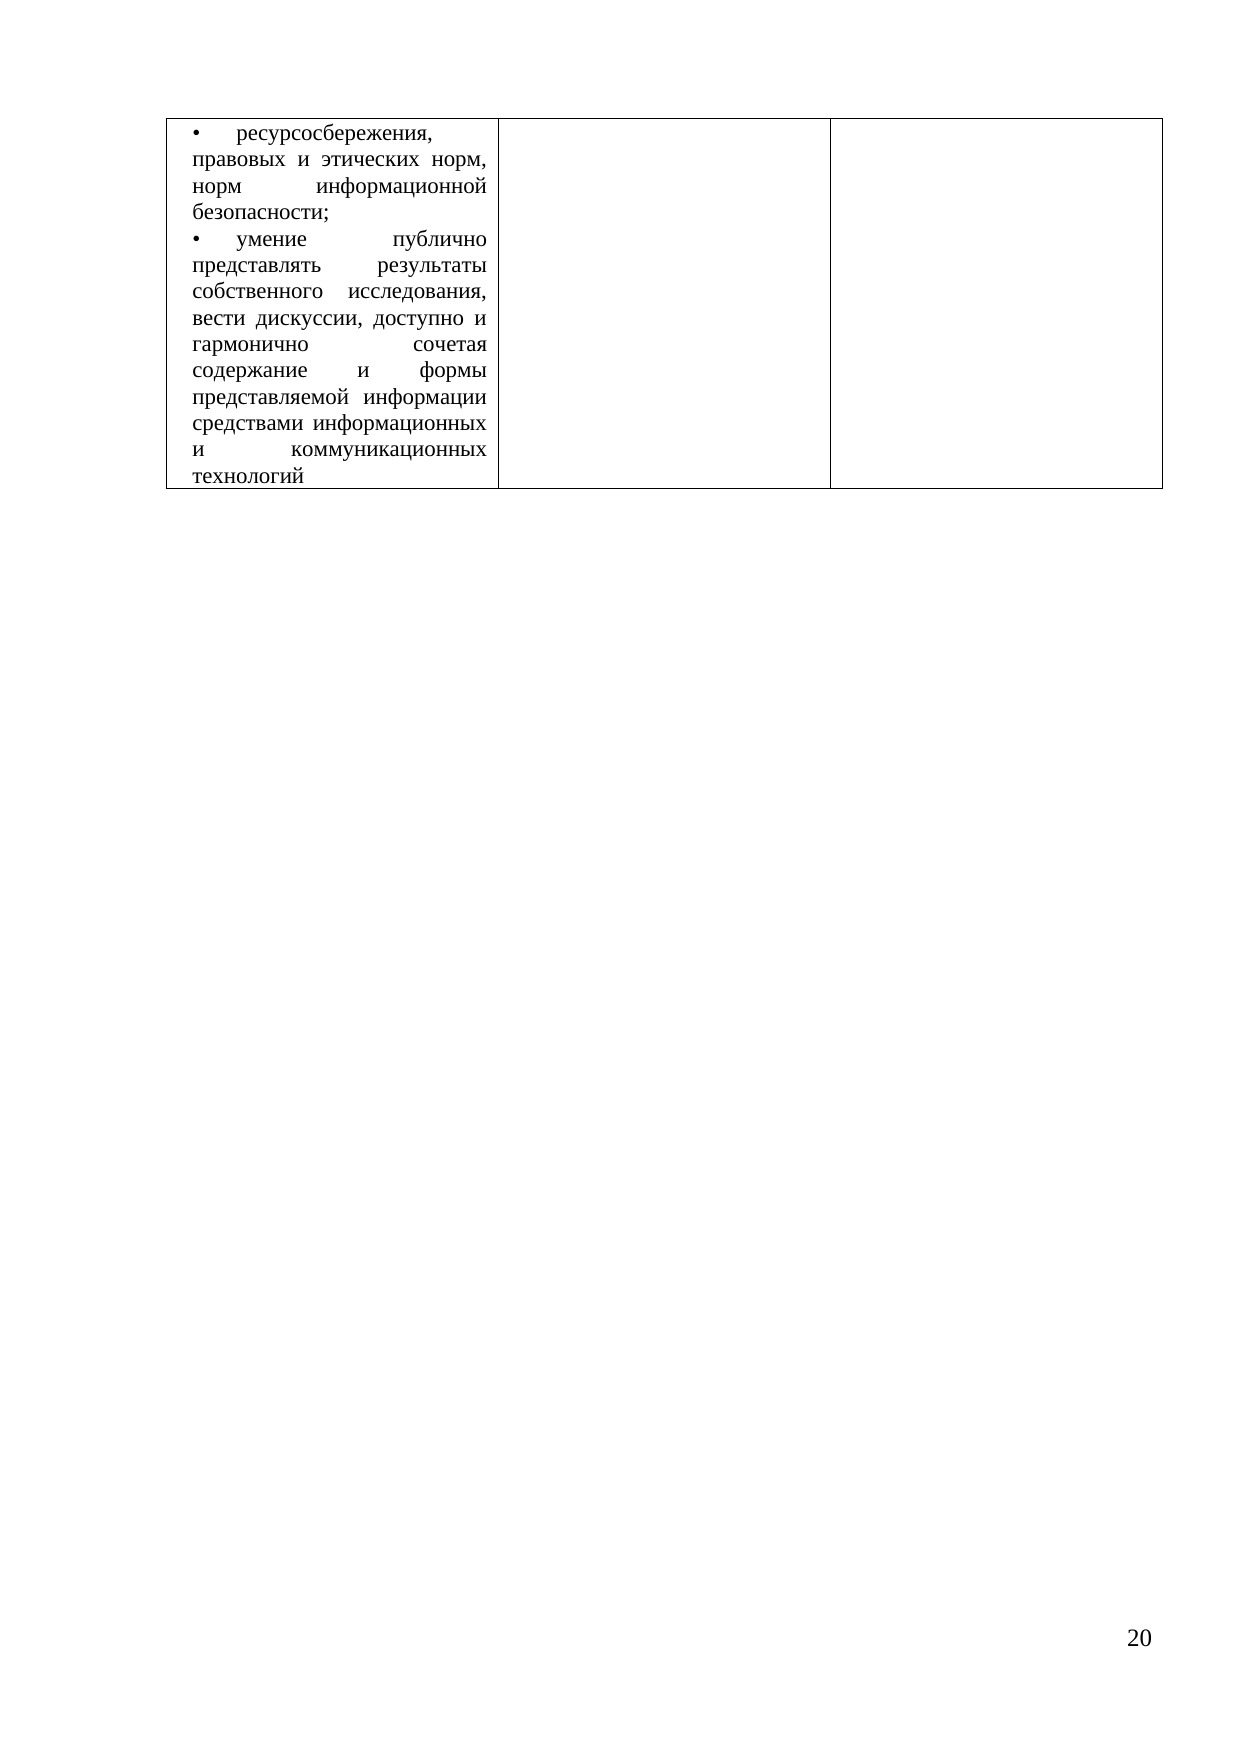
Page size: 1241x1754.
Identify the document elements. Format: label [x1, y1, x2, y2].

table_cell [167, 119, 498, 488]
table_cell [499, 119, 830, 488]
table_cell [831, 119, 1162, 488]
